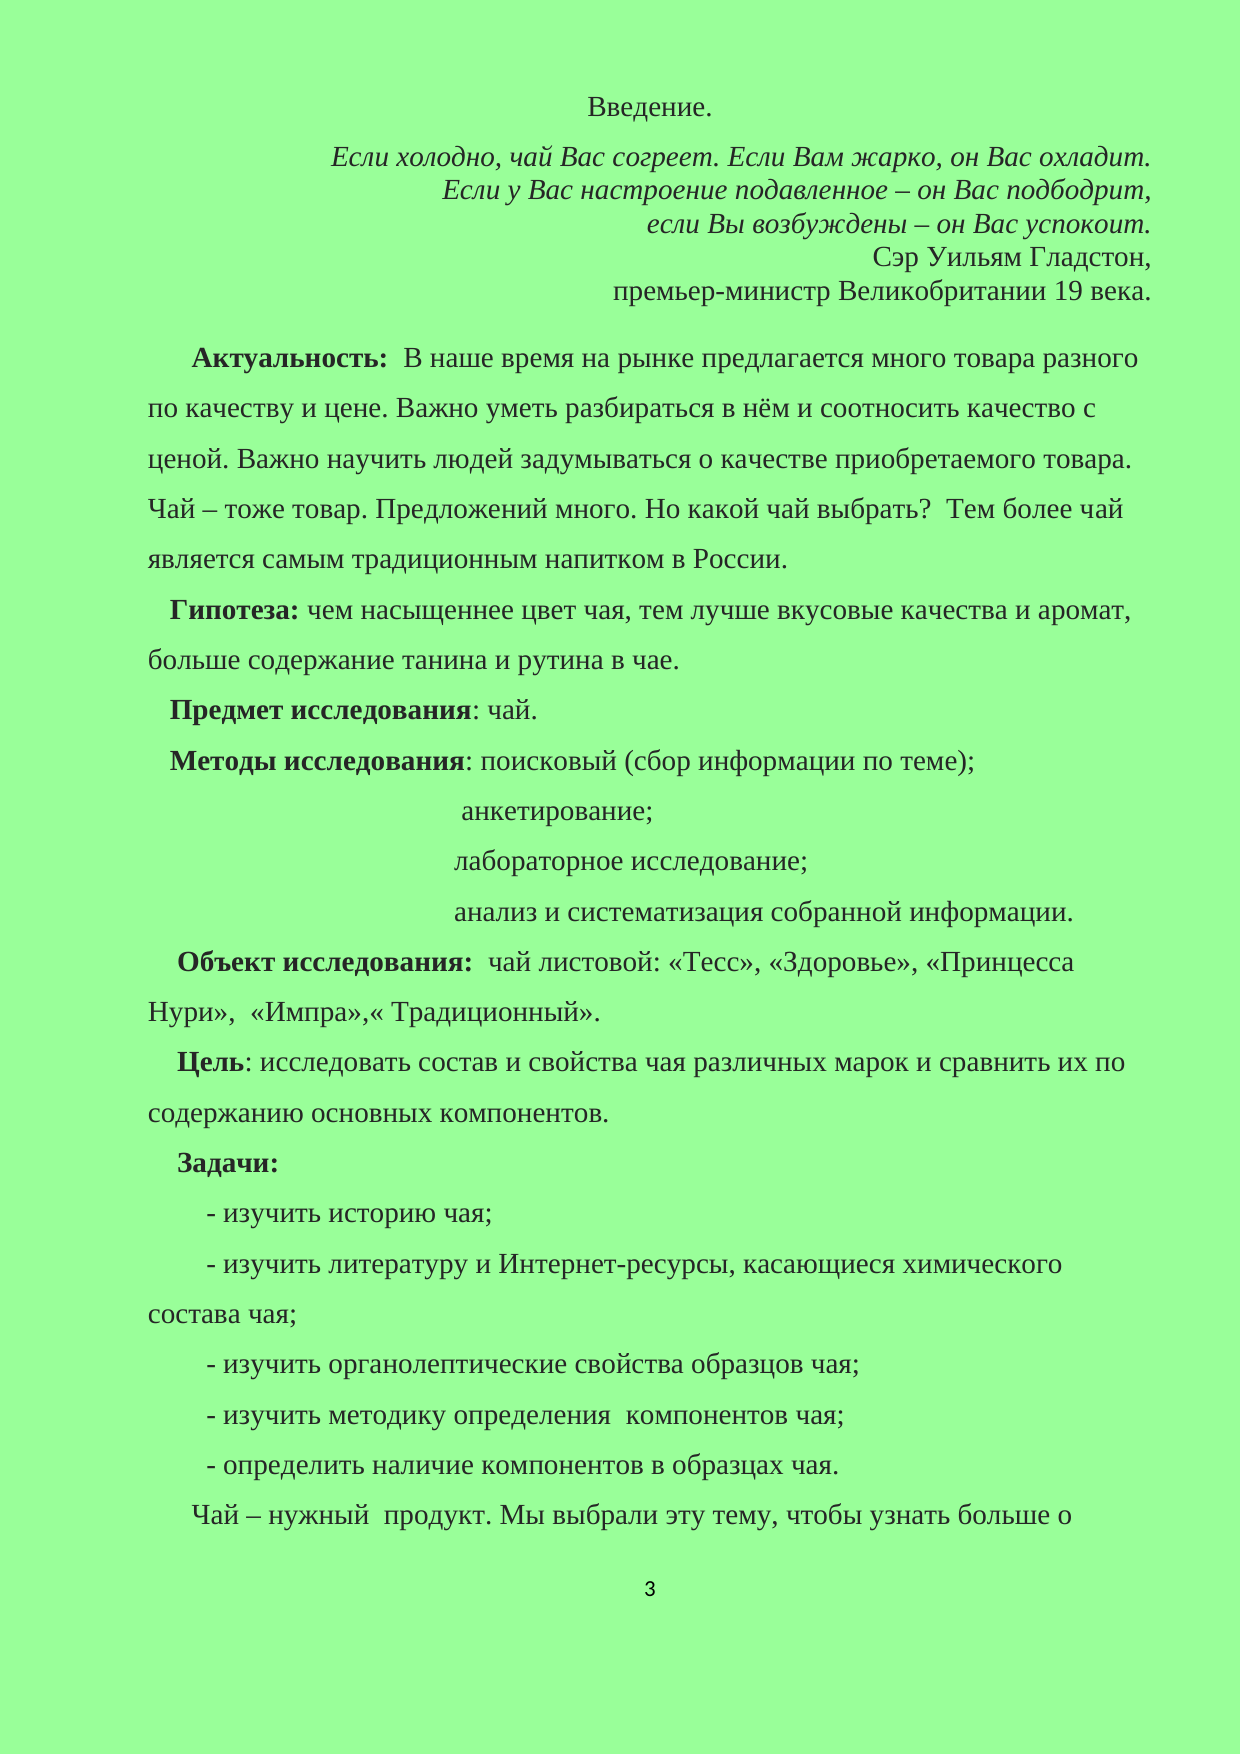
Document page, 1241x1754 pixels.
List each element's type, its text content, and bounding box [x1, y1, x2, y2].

text Актуальность: В наше время на рынке предлагается много товара разного по качеству и цене. Важно уметь разбираться в нём и соотносить качество с ценой. Важно научить людей задумываться о качестве приобретаемого товара. Чай – тоже товар. Предложений много. Но какой чай выбрать? Тем более чай является самым традиционным напитком в России. [148, 340, 1152, 575]
text анализ и систематизация собранной информации. [148, 894, 1152, 927]
text - определить наличие компонентов в образцах чая. [148, 1447, 1152, 1481]
text - изучить органолептические свойства образцов чая; [148, 1346, 1152, 1380]
text - изучить методику определения компонентов чая; [148, 1397, 1152, 1430]
text Цель: исследовать состав и свойства чая различных марок и сравнить их по содержанию основных компонентов. [148, 1044, 1152, 1128]
text лабораторное исследование; [148, 843, 1152, 877]
text Объект исследования: чай листовой: «Тесс», «Здоровье», «Принцесса Нури», «Импра»,« Традиционный». [148, 944, 1152, 1028]
text Введение. [148, 89, 1152, 122]
text анкетирование; [148, 793, 1152, 827]
text если Вы возбуждены – он Вас успокоит. [148, 206, 1152, 239]
text Гипотеза: чем насыщеннее цвет чая, тем лучше вкусовые качества и аромат, больше содержание танина и рутина в чае. [148, 592, 1152, 676]
text Методы исследования: поисковый (сбор информации по теме); [148, 743, 1152, 776]
text Чай – нужный продукт. Мы выбрали эту тему, чтобы узнать больше о [148, 1497, 1152, 1531]
text премьер-министр Великобритании 19 века. [148, 273, 1152, 307]
text - изучить историю чая; [148, 1196, 1152, 1229]
text Предмет исследования: чай. [148, 692, 1152, 726]
text Сэр Уильям Гладстон, [148, 239, 1152, 273]
text - изучить литературу и Интернет-ресурсы, касающиеся химического состава чая; [148, 1246, 1152, 1330]
text Если холодно, чай Вас согреет. Если Вам жарко, он Вас охладит. [148, 139, 1152, 172]
text Если у Вас настроение подавленное – он Вас подбодрит, [148, 172, 1152, 206]
text Задачи: [148, 1145, 1152, 1179]
